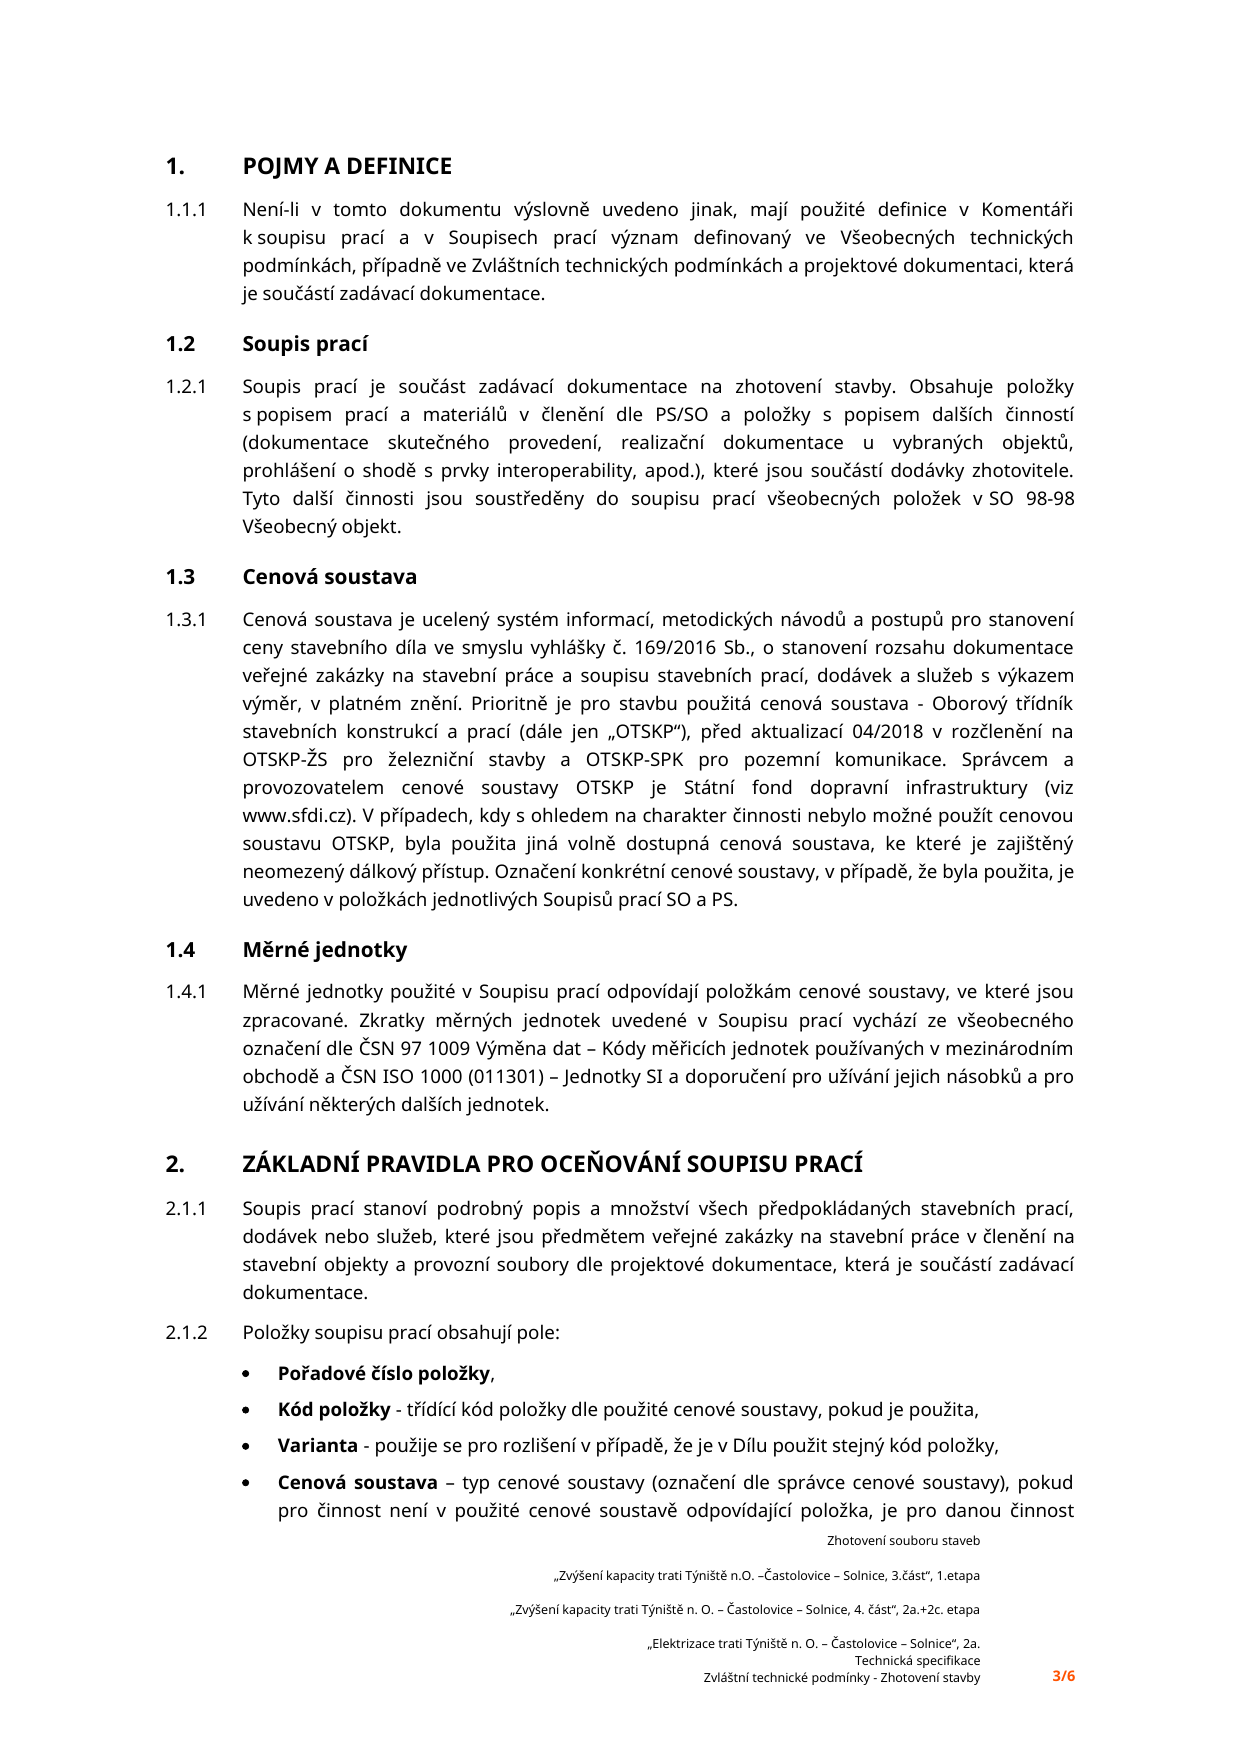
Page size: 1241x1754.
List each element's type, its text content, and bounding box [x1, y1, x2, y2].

text Varianta - použije se pro rozlišení v případě, že je v Dílu použit stejný kód položky, [242, 1433, 1075, 1458]
text ZÁKLADNÍ PRAVIDLA PRO OCEŇOVÁNÍ SOUPISU PRACÍ [165, 1148, 1075, 1179]
text Měrné jednotky použité v Soupisu prací odpovídají položkám cenové soustavy, ve které jsou zpracované. Zkratky měrných jednotek uvedené v Soupisu prací vychází ze všeobecného označení dle ČSN 97 1009 Výměna dat – Kódy měřicích jednotek používaných v mezinárodním obchodě a ČSN ISO 1000 (011301) – Jednotky SI a doporučení pro užívání jejich násobků a pro užívání některých dalších jednotek. [165, 979, 1075, 1116]
text Pořadové číslo položky, [242, 1360, 1075, 1386]
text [242, 1469, 1075, 1523]
text Cenová soustava je ucelený systém informací, metodických návodů a postupů pro stanovení ceny stavebního díla ve smyslu vyhlášky č. 169/2016 Sb., o stanovení rozsahu dokumentace veřejné zakázky na stavební práce a soupisu stavebních prací, dodávek a služeb s výkazem výměr, v platném znění. Prioritně je pro stavbu použitá cenová soustava - Oborový třídník stavebních konstrukcí a prací (dále jen „OTSKP“), před aktualizací 04/2018 v rozčlenění na OTSKP-ŽS pro železniční stavby a OTSKP-SPK pro pozemní komunikace. Správcem a provozovatelem cenové soustavy OTSKP je Státní fond dopravní infrastruktury (viz www.sfdi.cz). V případech, kdy s ohledem na charakter činnosti nebylo možné použít cenovou soustavu OTSKP, byla použita jiná volně dostupná cenová soustava, ke které je zajištěný neomezený dálkový přístup. Označení konkrétní cenové soustavy, v případě, že byla použita, je uvedeno v položkách jednotlivých Soupisů prací SO a PS. [165, 606, 1075, 912]
text Položky soupisu prací obsahují pole: [165, 1319, 1075, 1345]
text Soupis prací stanoví podrobný popis a množství všech předpokládaných stavebních prací, dodávek nebo služeb, které jsou předmětem veřejné zakázky na stavební práce v členění na stavební objekty a provozní soubory dle projektové dokumentace, která je součástí zadávací dokumentace. [165, 1195, 1075, 1304]
text Soupis prací [165, 329, 1075, 358]
text POJMY A DEFINICE [165, 150, 1075, 181]
text Soupis prací je součást zadávací dokumentace na zhotovení stavby. Obsahuje položky s popisem prací a materiálů v členění dle PS/SO a položky s popisem dalších činností (dokumentace skutečného provedení, realizační dokumentace u vybraných objektů, prohlášení o shodě s prvky interoperability, apod.), které jsou součástí dodávky zhotovitele. Tyto další činnosti jsou soustředěny do soupisu prací všeobecných položek v SO 98-98 Všeobecný objekt. [165, 373, 1075, 539]
text Kód položky - třídící kód položky dle použité cenové soustavy, pokud je použita, [242, 1396, 1075, 1422]
text Není-li v tomto dokumentu výslovně uvedeno jinak, mají použité definice v Komentáři k soupisu prací a v Soupisech prací význam definovaný ve Všeobecných technických podmínkách, případně ve Zvláštních technických podmínkách a projektové dokumentaci, která je součástí zadávací dokumentace. [165, 197, 1075, 306]
text Měrné jednotky [165, 935, 1075, 963]
text Cenová soustava [165, 562, 1075, 591]
